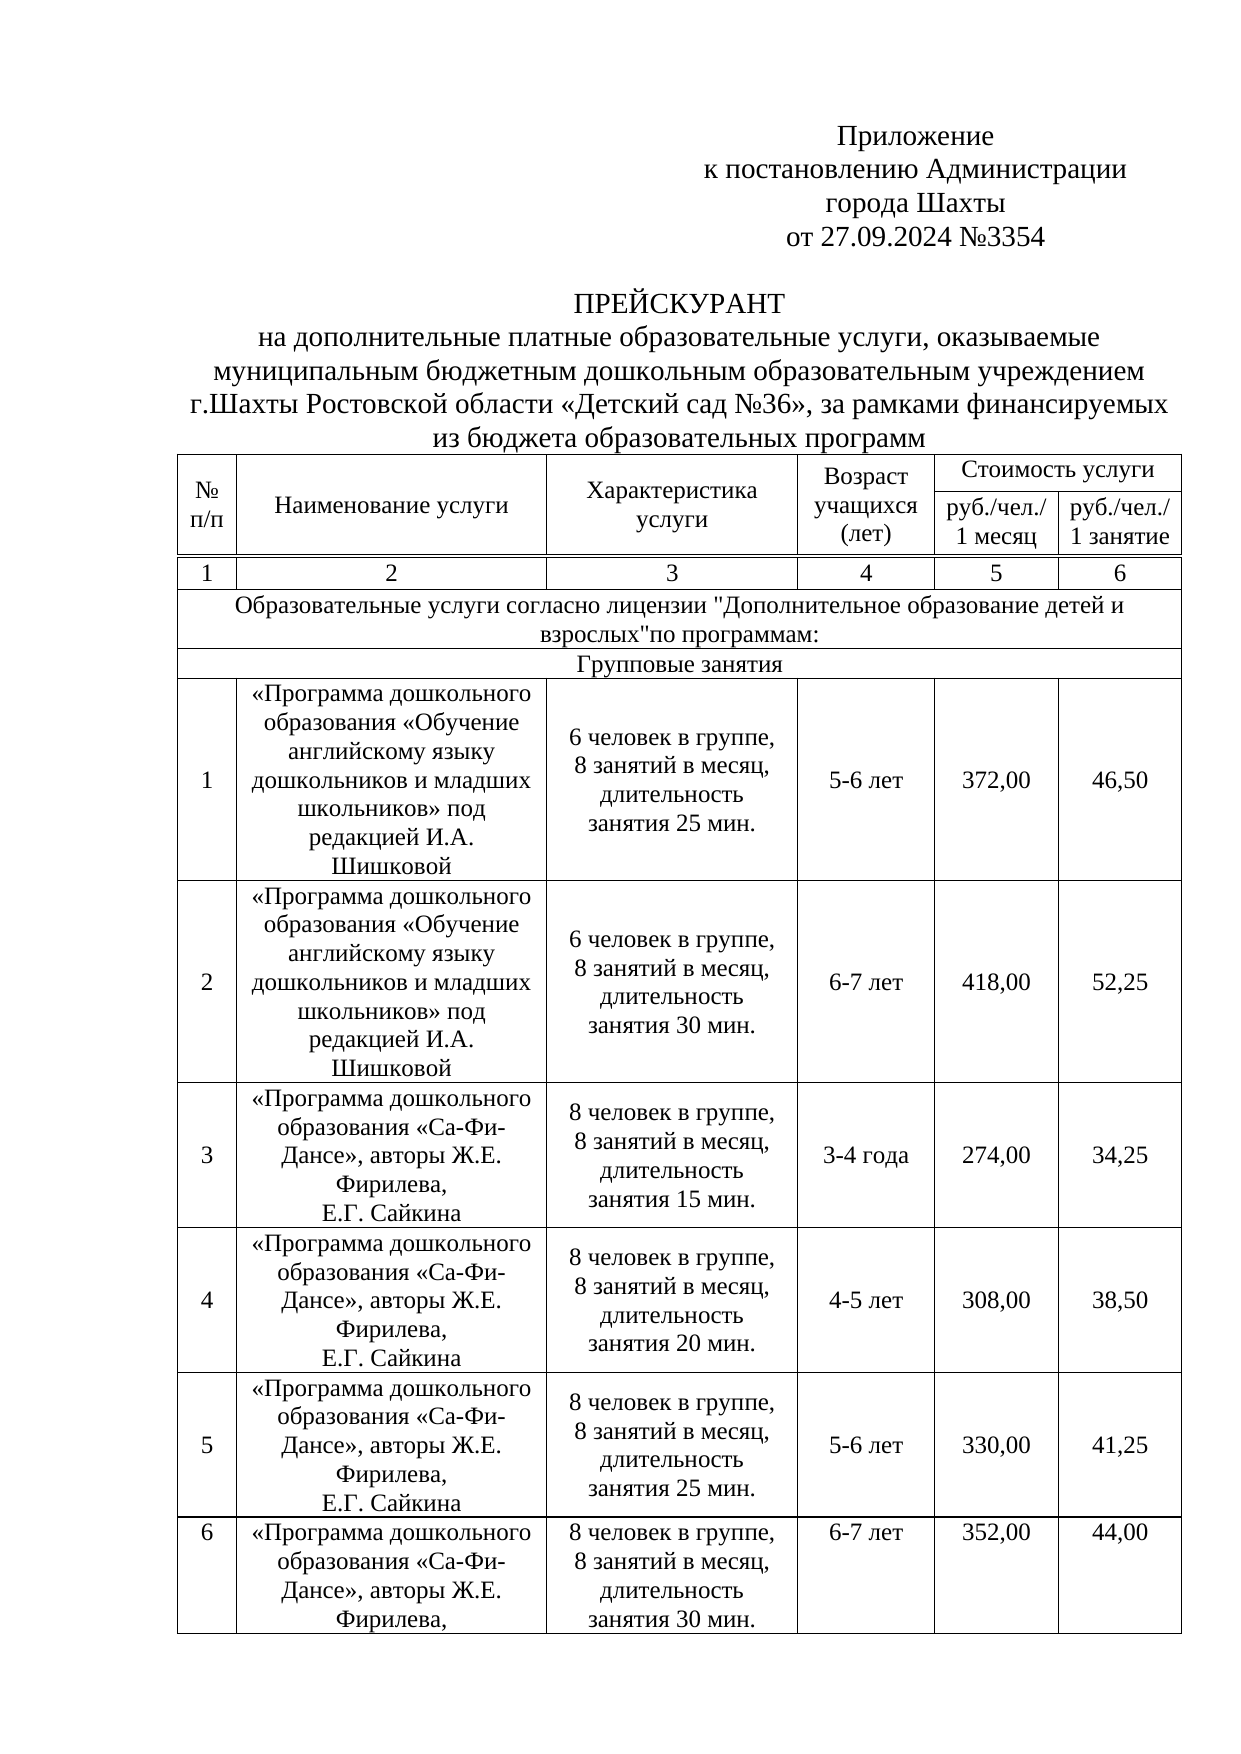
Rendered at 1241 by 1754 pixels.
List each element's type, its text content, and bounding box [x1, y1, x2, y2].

table_cell 52,25 [1059, 881, 1181, 1082]
table_cell 41,25 [1059, 1373, 1181, 1516]
table_cell 3 [178, 1083, 236, 1227]
table_header Наименование услуги [237, 455, 546, 553]
table_header № п/п [178, 455, 236, 553]
table_cell 34,25 [1059, 1083, 1181, 1227]
table_cell 8 человек в группе, 8 занятий в месяц, длительность занятия 25 мин. [547, 1373, 797, 1516]
table_header 5 [935, 558, 1058, 589]
table_header 3 [547, 558, 797, 589]
table_cell «Программа дошкольного образования «Обучение английскому языку дошкольников и младших школьников» под редакцией И.А. Шишковой [237, 679, 546, 880]
table_cell 330,00 [935, 1373, 1058, 1516]
table_cell 5 [178, 1373, 236, 1516]
table_cell 4-5 лет [798, 1228, 934, 1372]
table_cell 6-7 лет [798, 1518, 934, 1632]
table_cell 418,00 [935, 881, 1058, 1082]
table_cell 1 [178, 679, 236, 880]
text города Шахты [650, 185, 1181, 219]
text Приложение [650, 118, 1181, 152]
table_cell 274,00 [935, 1083, 1058, 1227]
table_cell 8 человек в группе, 8 занятий в месяц, длительность занятия 15 мин. [547, 1083, 797, 1227]
table_cell 352,00 [935, 1518, 1058, 1632]
table_cell «Программа дошкольного образования «Са-Фи-Дансе», авторы Ж.Е. Фирилева, Е.Г. Сайкина [237, 1083, 546, 1227]
table_cell Групповые занятия [178, 649, 1181, 677]
table_cell 6 человек в группе, 8 занятий в месяц, длительность занятия 25 мин. [547, 679, 797, 880]
table_cell 6-7 лет [798, 881, 934, 1082]
table_header 4 [798, 558, 934, 589]
table_cell руб./чел./ 1 месяц [935, 492, 1058, 553]
table_header 2 [237, 558, 546, 589]
table_cell 2 [178, 881, 236, 1082]
table_cell «Программа дошкольного образования «Са-Фи-Дансе», авторы Ж.Е. Фирилева, Е.Г. Сайкина [237, 1228, 546, 1372]
table_cell 44,00 [1059, 1518, 1181, 1632]
table_cell 5-6 лет [798, 679, 934, 880]
table_header 1 [178, 558, 236, 589]
table_header Возраст учащихся (лет) [798, 455, 934, 553]
text на дополнительные платные образовательные услуги, оказываемые муниципальным бюджетным дошкольным образовательным учреждением г.Шахты Ростовской области «Детский сад №36», за рамками финансируемых из бюджета образовательных программ [177, 319, 1181, 453]
table_cell «Программа дошкольного образования «Обучение английскому языку дошкольников и младших школьников» под редакцией И.А. Шишковой [237, 881, 546, 1082]
table_cell 6 человек в группе, 8 занятий в месяц, длительность занятия 30 мин. [547, 881, 797, 1082]
table_header Характеристика услуги [547, 455, 797, 553]
table_cell 6 [178, 1518, 236, 1632]
table_cell «Программа дошкольного образования «Са-Фи-Дансе», авторы Ж.Е. Фирилева, Е.Г. Сайкина [237, 1373, 546, 1516]
table_cell 38,50 [1059, 1228, 1181, 1372]
table_cell 8 человек в группе, 8 занятий в месяц, длительность занятия 20 мин. [547, 1228, 797, 1372]
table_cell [547, 1518, 797, 1632]
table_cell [237, 1518, 546, 1632]
table_cell 372,00 [935, 679, 1058, 880]
table_cell 3-4 года [798, 1083, 934, 1227]
text ПРЕЙСКУРАНТ [177, 286, 1181, 319]
table_cell 4 [178, 1228, 236, 1372]
text к постановлению Администрации [650, 152, 1181, 185]
table_cell 308,00 [935, 1228, 1058, 1372]
table_cell 5-6 лет [798, 1373, 934, 1516]
table_header 6 [1059, 558, 1181, 589]
table_cell Образовательные услуги согласно лицензии "Дополнительное образование детей и взрослых"по программам: [178, 590, 1181, 648]
table_header Стоимость услуги [935, 455, 1181, 491]
table_cell руб./чел./ 1 занятие [1059, 492, 1181, 553]
text от 27.09.2024 №3354 [650, 219, 1181, 252]
table_cell 46,50 [1059, 679, 1181, 880]
